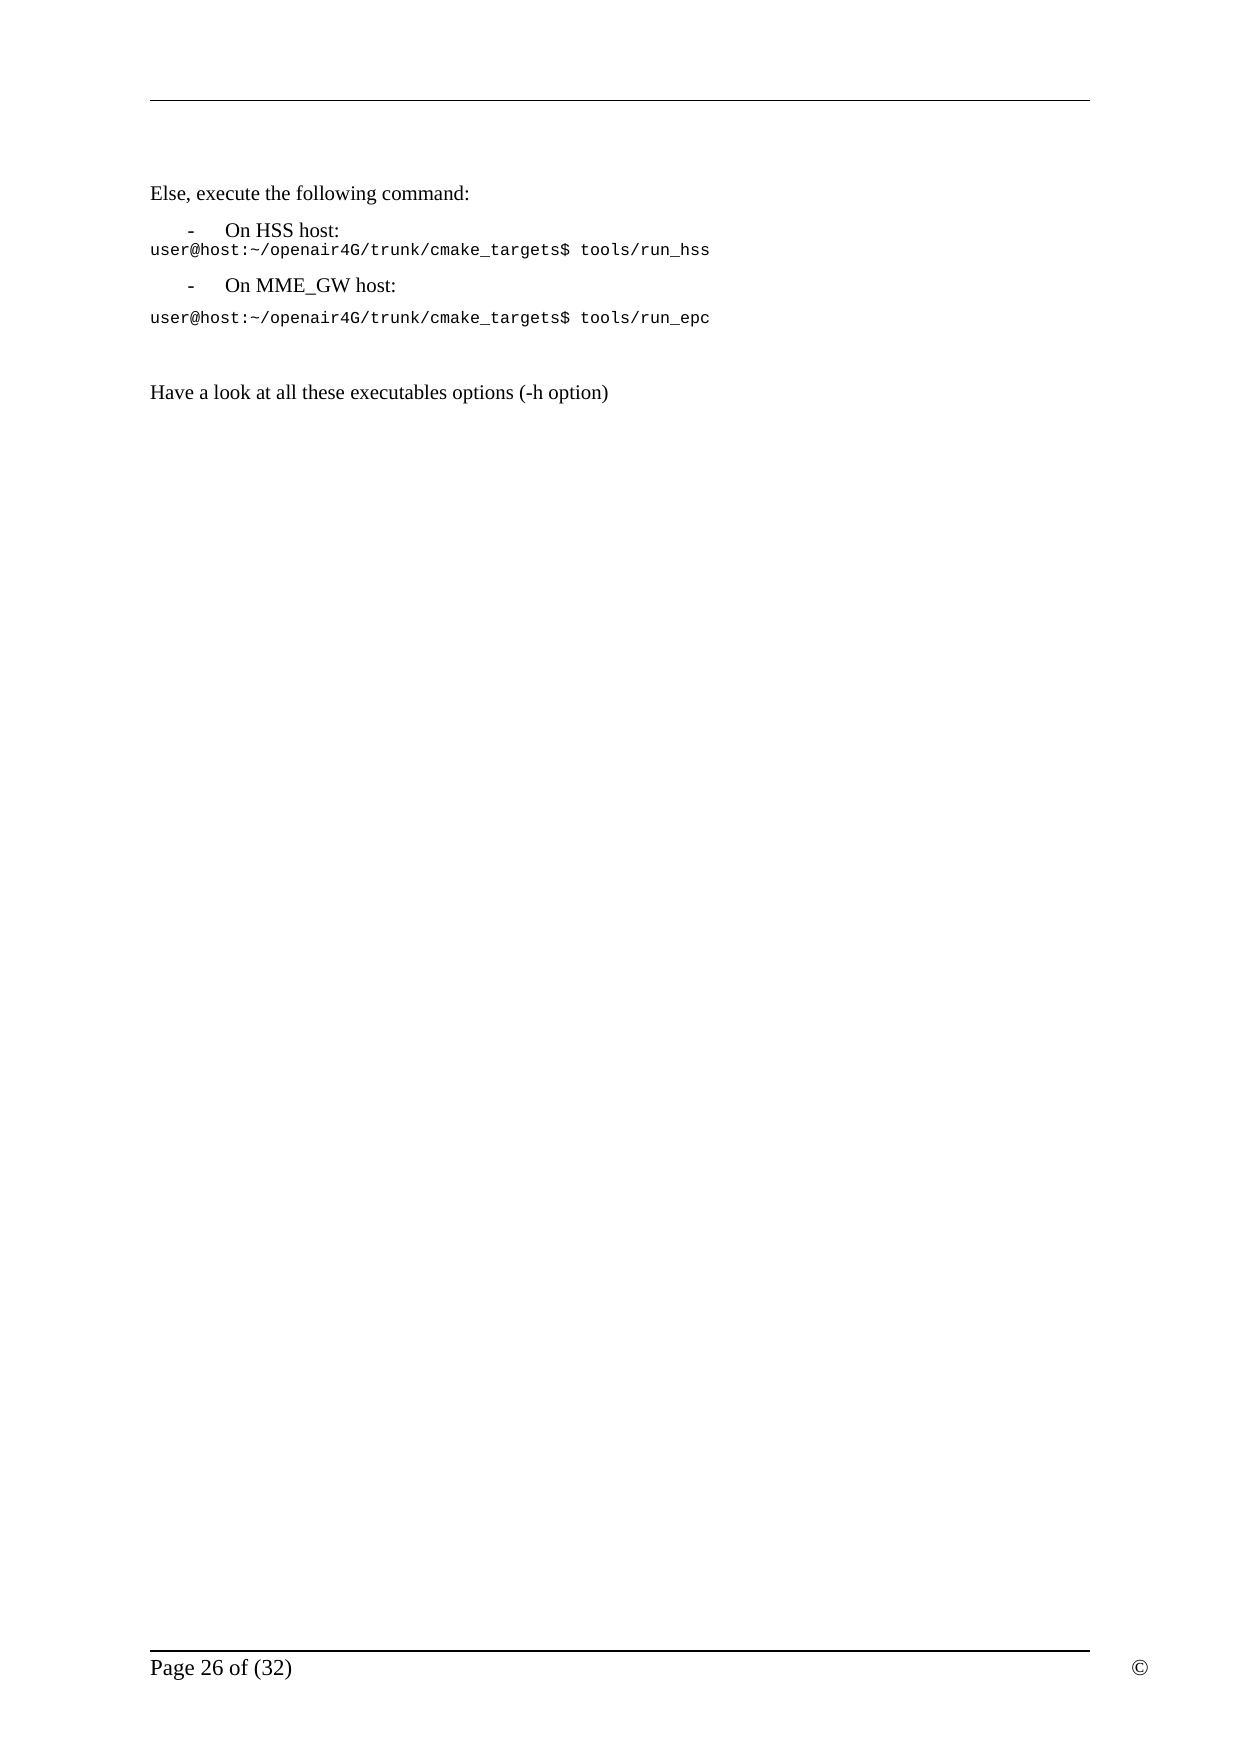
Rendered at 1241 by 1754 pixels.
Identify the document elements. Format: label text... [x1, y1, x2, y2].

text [150, 242, 1090, 261]
list On HSS host: [187, 218, 1090, 242]
list On MME_GW host: [187, 273, 1090, 297]
text Have a look at all these executables options (-h option) [150, 380, 1090, 404]
text user@host:~/openair4G/trunk/cmake_targets$ tools/run_epc [150, 310, 1090, 329]
text Else, execute the following command: [150, 181, 1090, 205]
